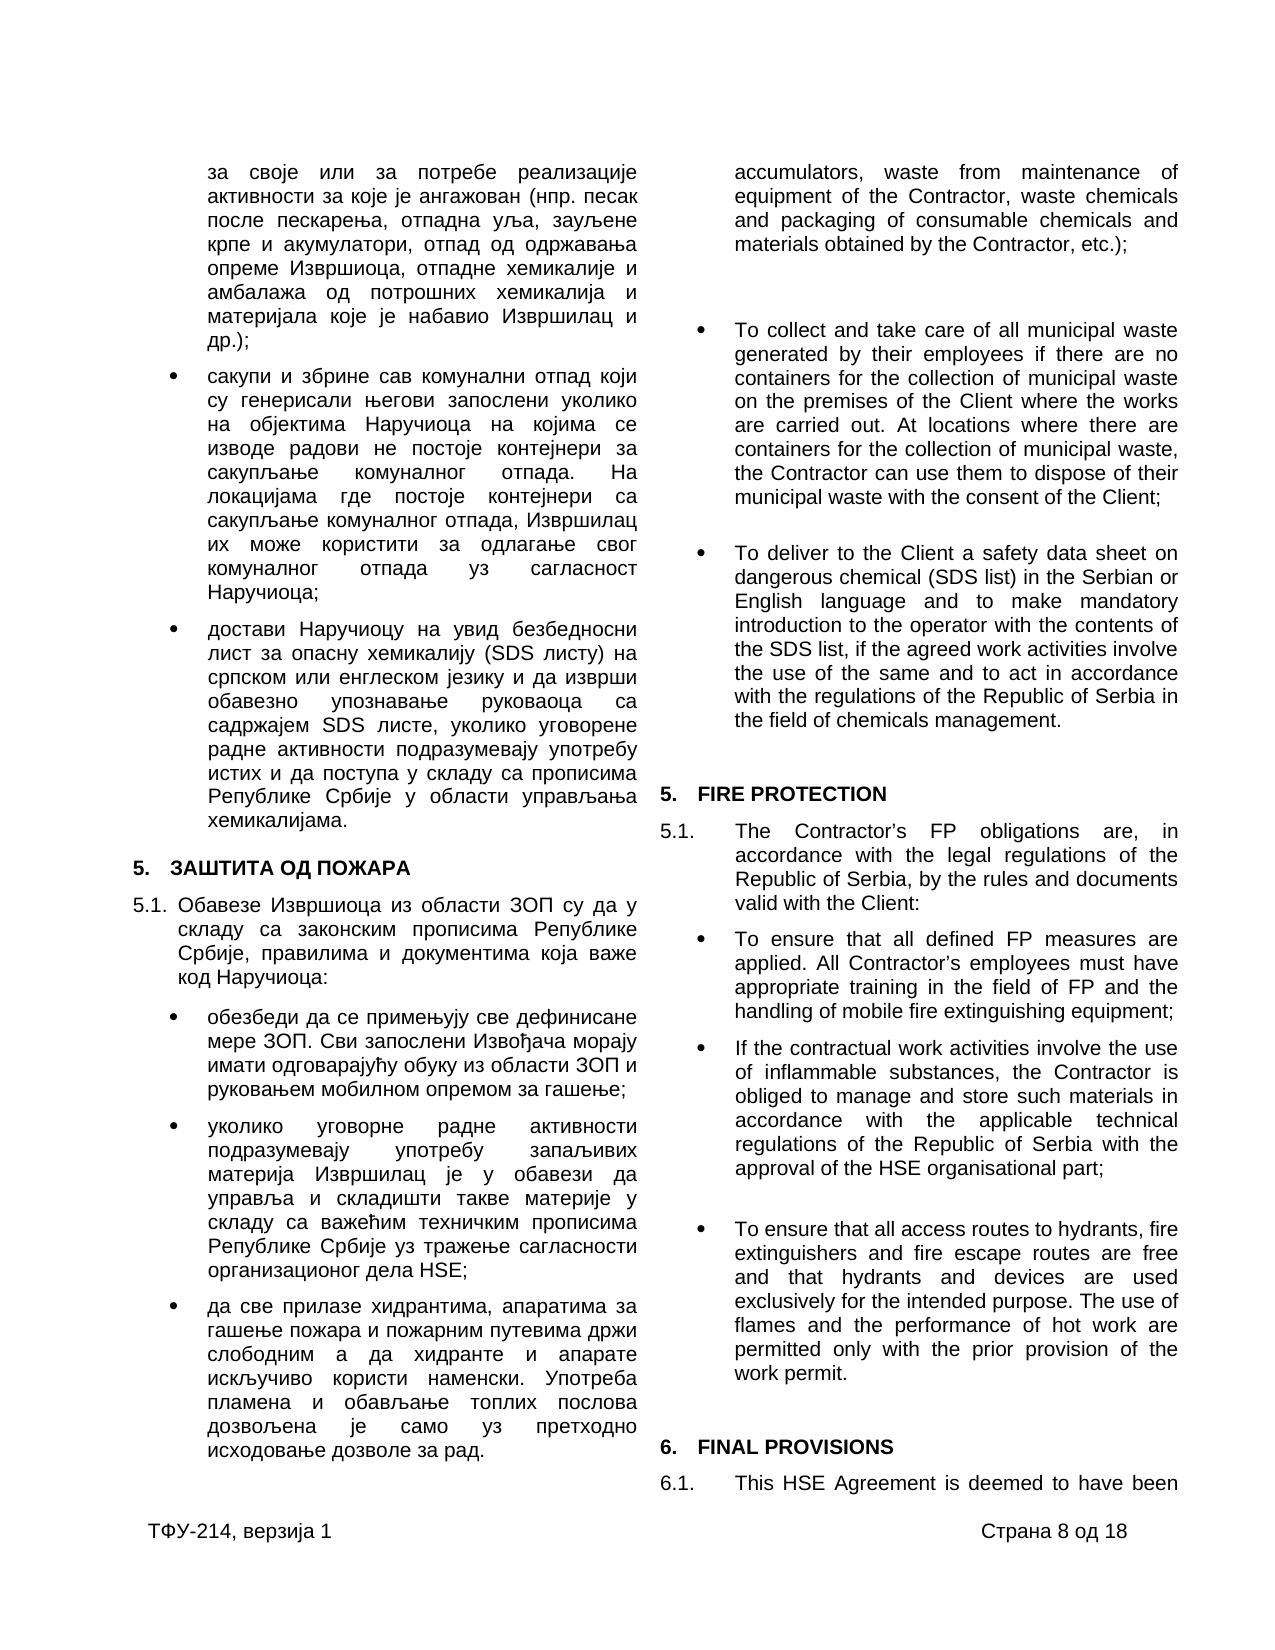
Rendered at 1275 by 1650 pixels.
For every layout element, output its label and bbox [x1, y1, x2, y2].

table_header [121, 148, 649, 1495]
table_header [649, 148, 1190, 1495]
